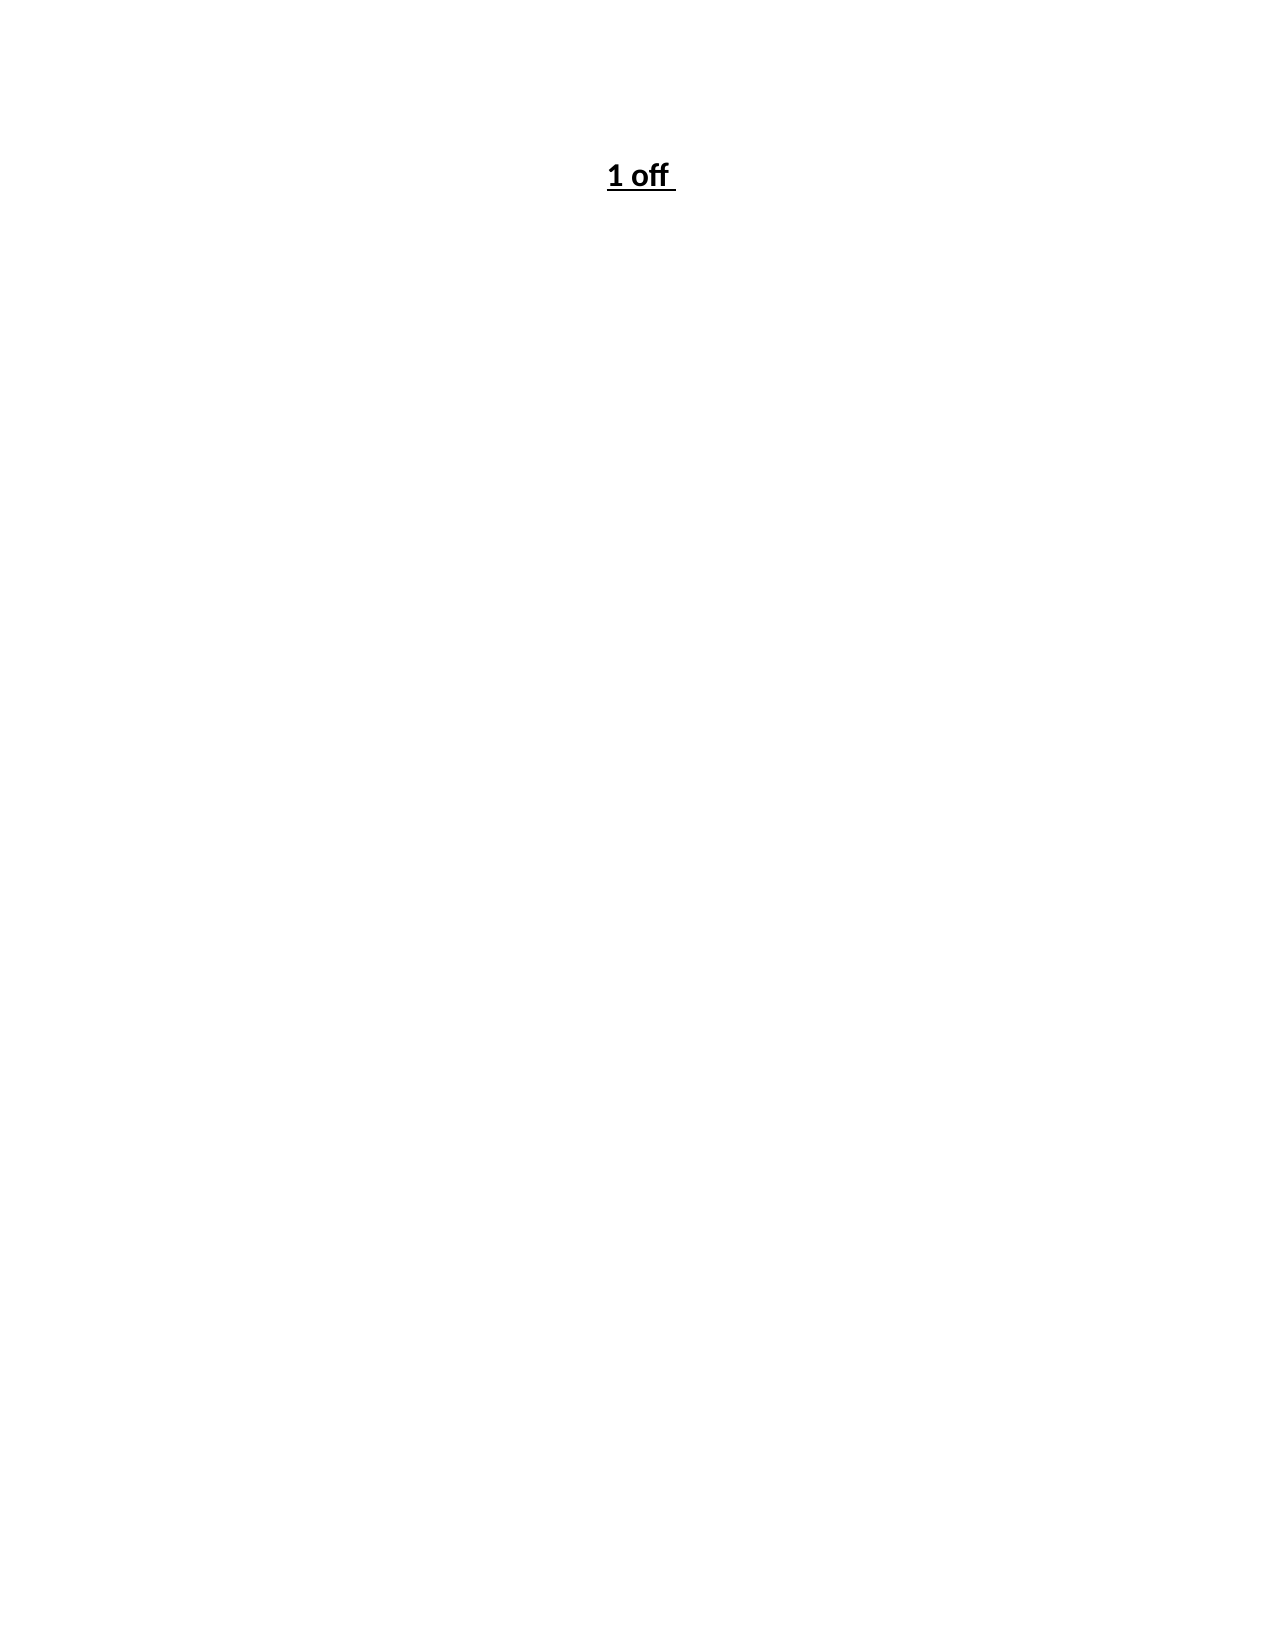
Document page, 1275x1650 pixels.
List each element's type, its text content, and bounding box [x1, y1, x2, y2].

subtitle 1 off [187, 154, 1087, 195]
